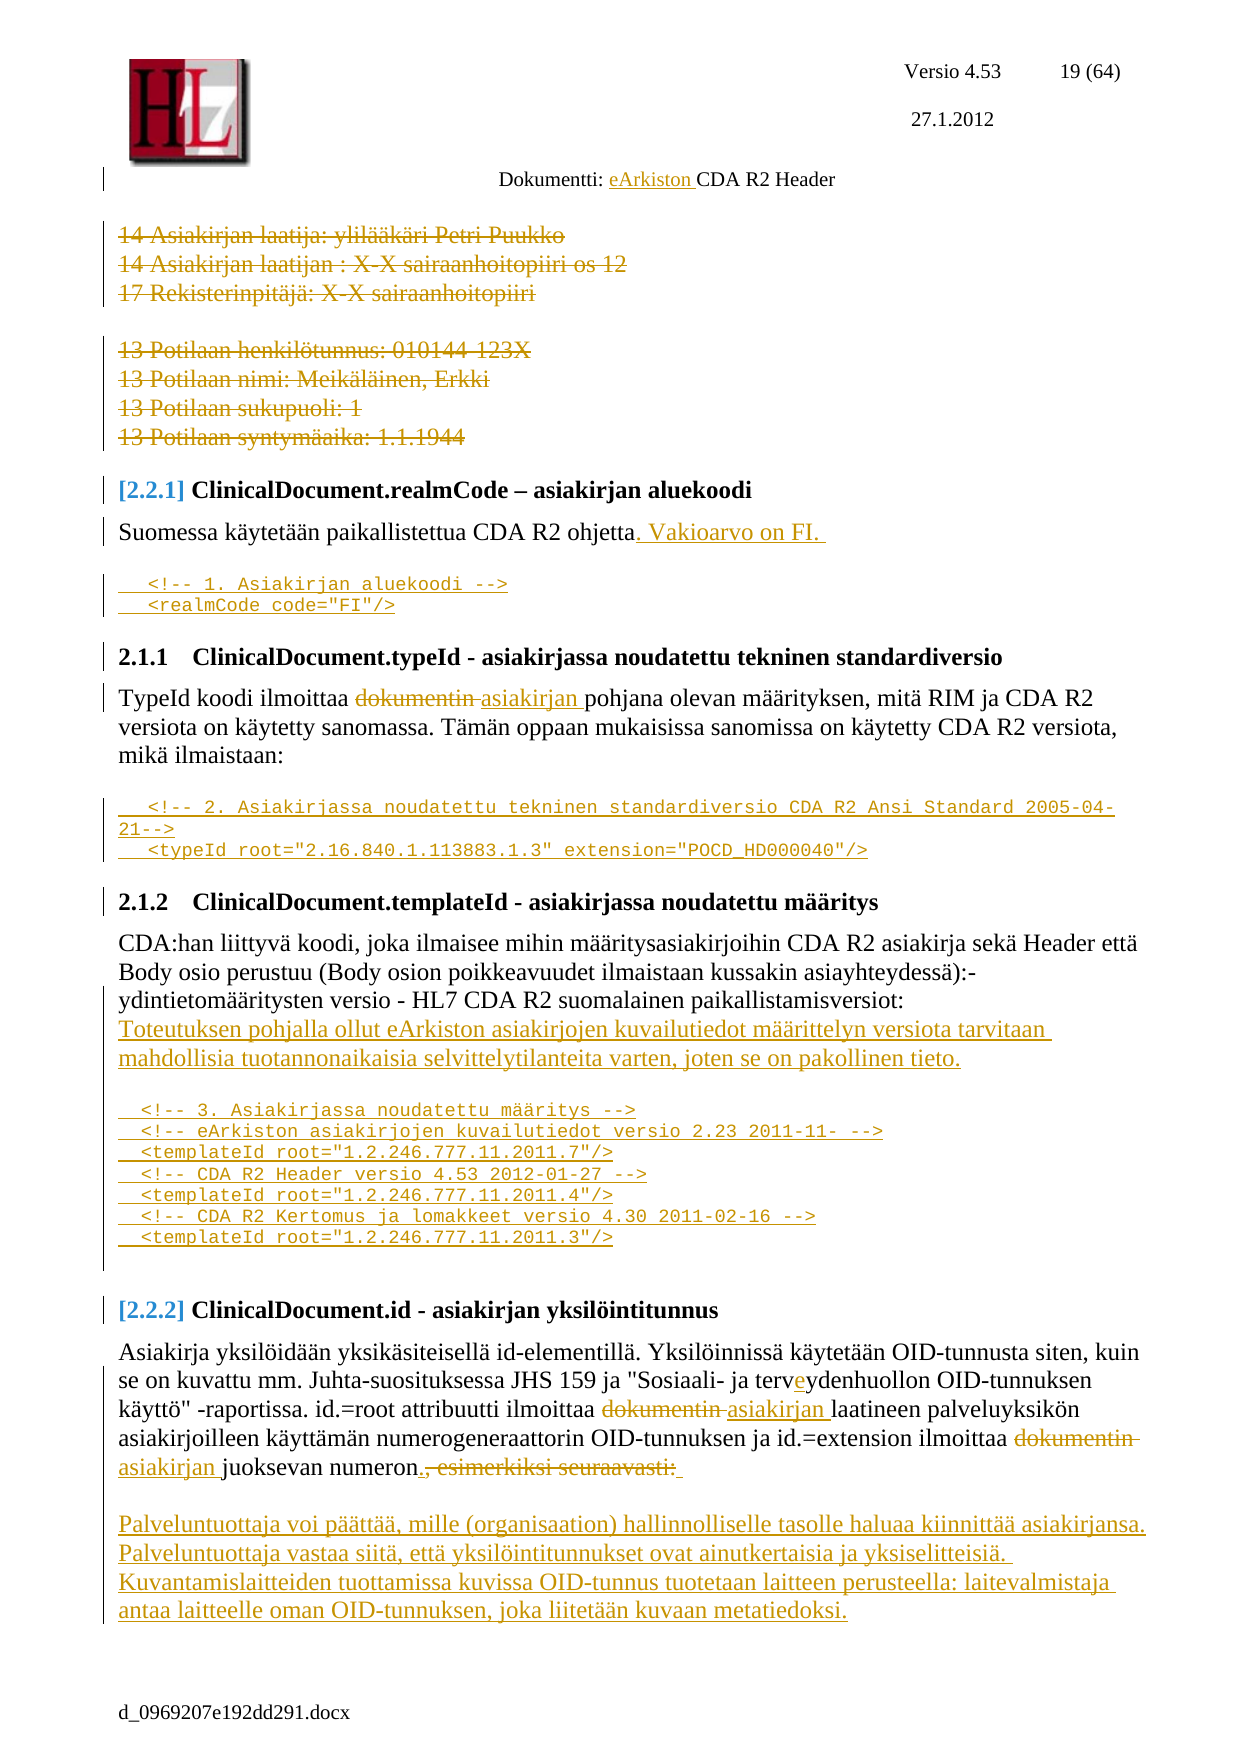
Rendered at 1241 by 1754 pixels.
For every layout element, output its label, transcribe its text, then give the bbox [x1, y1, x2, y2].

text Suomessa käytetään paikallistettua CDA R2 ohjetta [118, 517, 1152, 546]
picture [129, 59, 252, 167]
subtitle ClinicalDocument.templateId - asiakirjassa noudatettu määritys [118, 887, 1152, 916]
subtitle ClinicalDocument.typeId - asiakirjassa noudatettu tekninen standardiversio [118, 642, 1152, 671]
text TypeId koodi ilmoittaa pohjana olevan määrityksen, mitä RIM ja CDA R2 versiota on käytetty sanomassa. Tämän oppaan mukaisissa sanomissa on käytetty CDA R2 versiota, mikä ilmaistaan: [118, 683, 1152, 769]
text CDA:han liittyvä koodi, joka ilmaisee mihin määritysasiakirjoihin CDA R2 asiakirja sekä Header että Body osio perustuu (Body osion poikkeavuudet ilmaistaan kussakin asiayhteydessä):- ydintietomääritysten versio - HL7 CDA R2 suomalainen paikallistamisversiot: [118, 928, 1152, 1014]
subtitle ClinicalDocument.id - asiakirjan yksilöintitunnus [118, 1296, 1152, 1324]
subtitle ClinicalDocument.realmCode – asiakirjan aluekoodi [118, 476, 1152, 504]
text Asiakirja yksilöidään yksikäsiteisellä id-elementillä. Yksilöinnissä käytetään OID-tunnusta siten, kuin se on kuvattu mm. Juhta-suosituksessa JHS 159 ja "Sosiaali- ja tervydenhuollon OID-tunnuksen käyttö" -raportissa. id.=root attribuutti ilmoittaa laatineen palveluyksikön asiakirjoilleen käyttämän numerogeneraattorin OID-tunnuksen ja id.=extension ilmoittaa juoksevan numeron [118, 1337, 1152, 1481]
